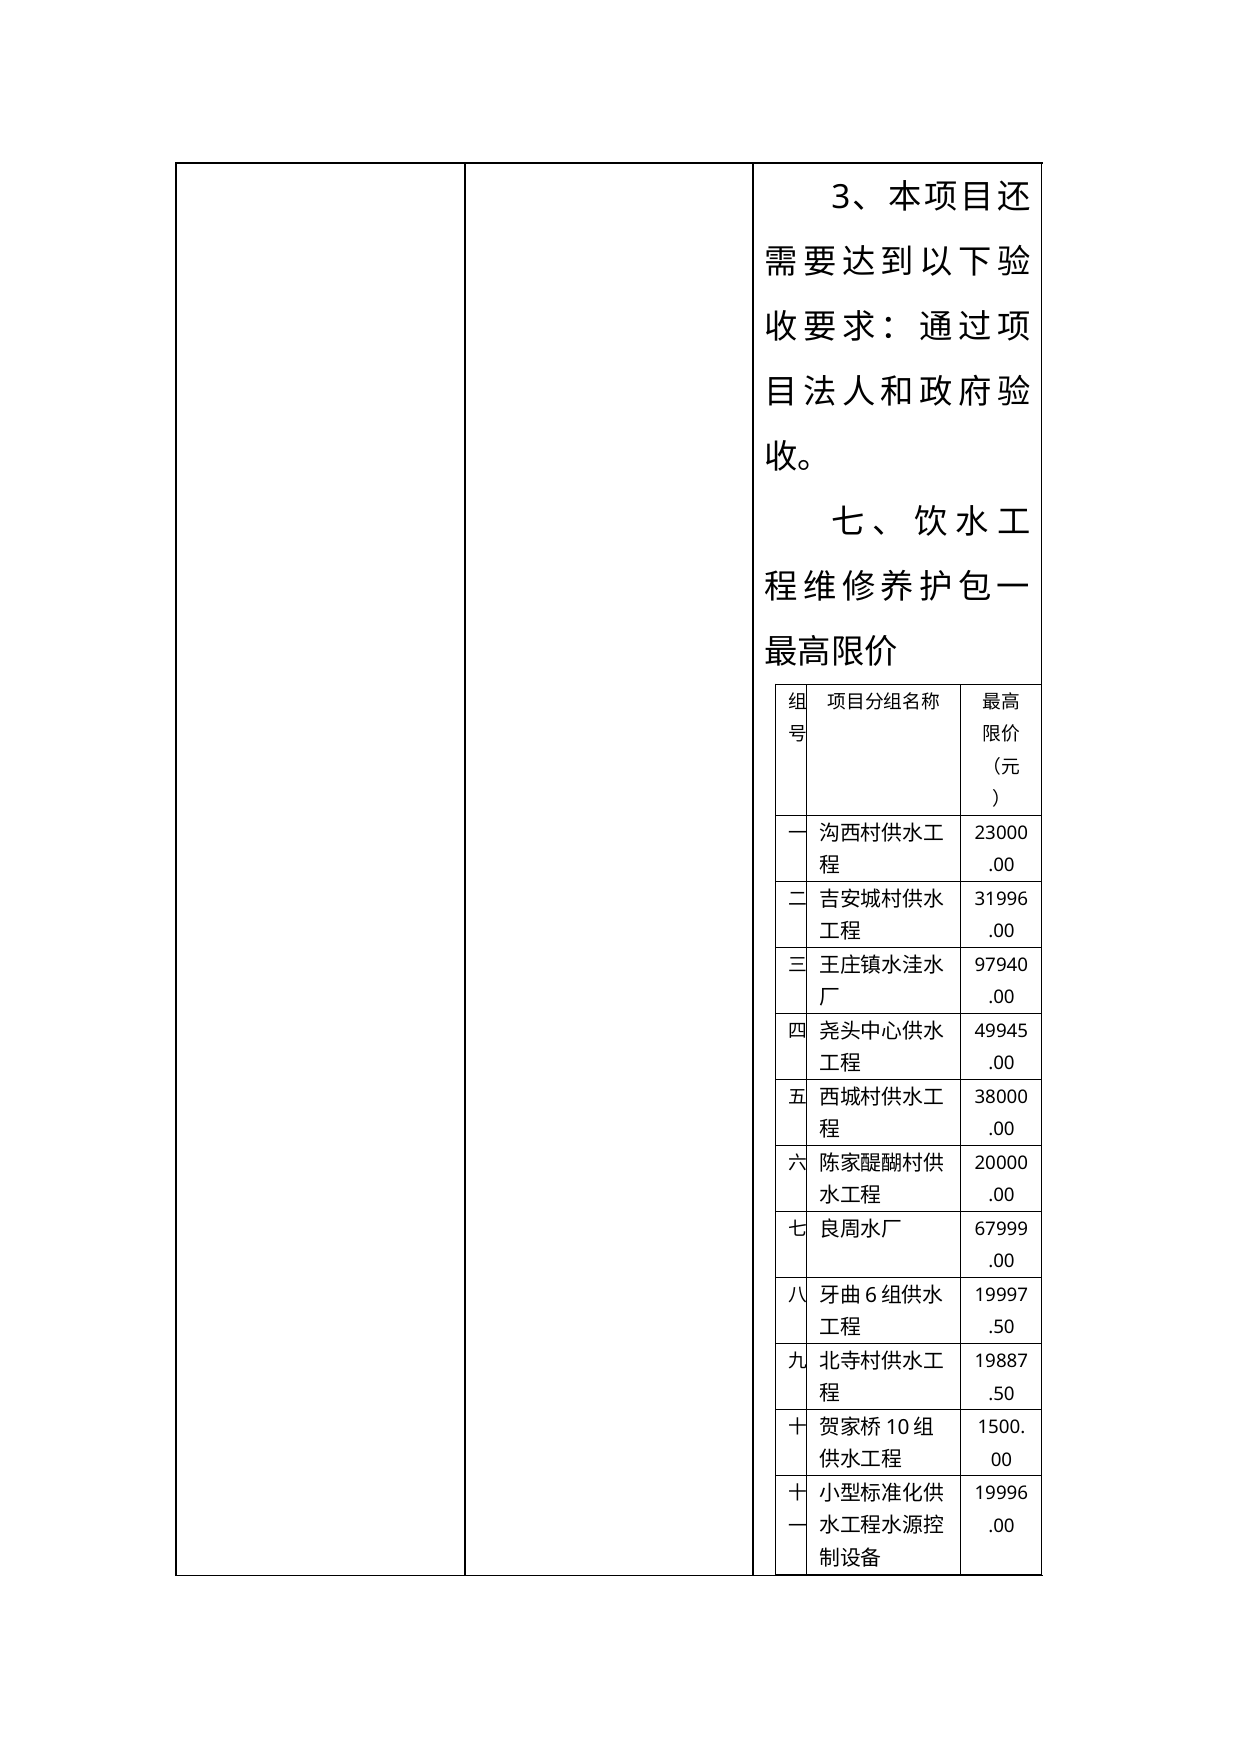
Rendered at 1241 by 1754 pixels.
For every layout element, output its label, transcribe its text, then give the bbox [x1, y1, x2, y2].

table_cell 1 [177, 164, 464, 1574]
table_cell [466, 164, 752, 1574]
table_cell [754, 164, 1041, 1574]
